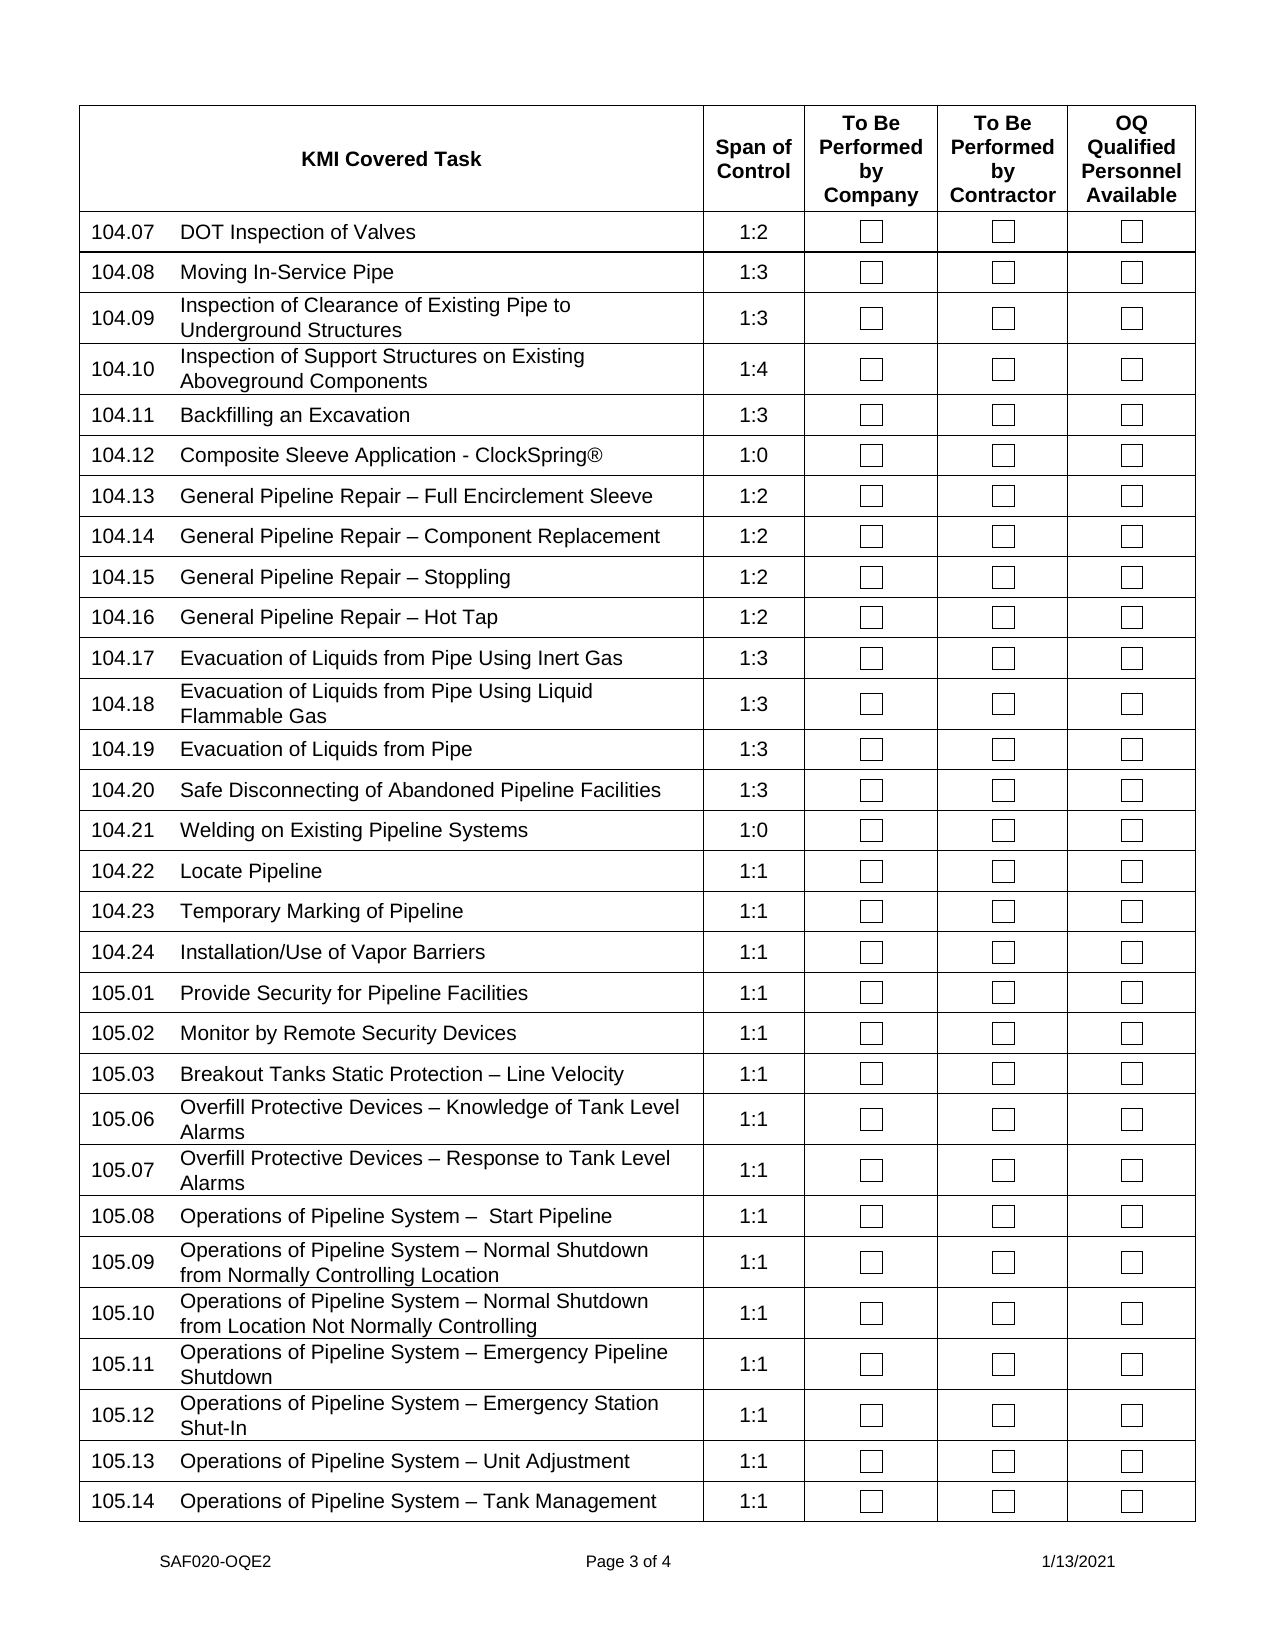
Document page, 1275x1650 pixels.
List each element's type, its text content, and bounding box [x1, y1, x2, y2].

table_cell [938, 1237, 1067, 1287]
table_cell 1:3 [704, 253, 804, 292]
table_cell [805, 730, 937, 769]
table_cell 104.23 [80, 892, 169, 931]
table_cell 1:1 [704, 1441, 804, 1481]
table_cell 1:2 [704, 598, 804, 637]
table_cell 104.18 [80, 679, 169, 729]
table_cell Provide Security for Pipeline Facilities [169, 973, 703, 1012]
table_cell [1068, 811, 1195, 850]
table_cell General Pipeline Repair – Stoppling [169, 557, 703, 597]
table_cell Inspection of Clearance of Existing Pipe to Underground Structures [169, 293, 703, 343]
table_cell [938, 395, 1067, 434]
table_cell [1068, 598, 1195, 637]
table_cell 1:2 [704, 476, 804, 516]
table_cell 104.07 [80, 212, 169, 251]
table_cell [805, 344, 937, 394]
table_cell [938, 1339, 1067, 1389]
table_cell [938, 638, 1067, 678]
table_cell 1:1 [704, 1482, 804, 1521]
table_cell [938, 1145, 1067, 1195]
table_cell [938, 436, 1067, 475]
table_cell 1:1 [704, 1339, 804, 1389]
table_cell General Pipeline Repair – Hot Tap [169, 598, 703, 637]
table_cell [1068, 1390, 1195, 1440]
table_cell [805, 1013, 937, 1053]
table_cell [1068, 476, 1195, 516]
table_cell [938, 973, 1067, 1012]
table_cell [938, 1054, 1067, 1093]
table_header Span of Control [704, 106, 804, 211]
table_cell 1:1 [704, 1094, 804, 1144]
table_cell 104.11 [80, 395, 169, 434]
table_cell 1:3 [704, 679, 804, 729]
table_cell [805, 517, 937, 556]
table_cell [1068, 436, 1195, 475]
table_cell [805, 811, 937, 850]
table_cell 1:1 [704, 1013, 804, 1053]
table_cell [805, 1237, 937, 1287]
table_cell [805, 932, 937, 972]
table_cell 1:0 [704, 436, 804, 475]
table_cell [805, 598, 937, 637]
table_cell [1068, 1482, 1195, 1521]
table_cell [938, 1482, 1067, 1521]
table_cell [938, 1013, 1067, 1053]
table_cell [938, 851, 1067, 891]
table_cell 104.22 [80, 851, 169, 891]
table_cell Backfilling an Excavation [169, 395, 703, 434]
table_cell [805, 395, 937, 434]
table_cell [805, 212, 937, 251]
table_cell [1068, 1094, 1195, 1144]
table_cell 1:3 [704, 293, 804, 343]
table_cell Temporary Marking of Pipeline [169, 892, 703, 931]
table_cell 105.14 [80, 1482, 169, 1521]
table_cell 105.03 [80, 1054, 169, 1093]
table_cell 1:1 [704, 932, 804, 972]
table_cell Overfill Protective Devices – Knowledge of Tank Level Alarms [169, 1094, 703, 1144]
table_cell [1068, 557, 1195, 597]
table_cell [938, 598, 1067, 637]
table_cell [1068, 1441, 1195, 1481]
table_cell Inspection of Support Structures on Existing Aboveground Components [169, 344, 703, 394]
table_cell [805, 1288, 937, 1338]
table_cell Operations of Pipeline System – Emergency Pipeline Shutdown [169, 1339, 703, 1389]
table_cell [1068, 679, 1195, 729]
table_cell Evacuation of Liquids from Pipe Using Inert Gas [169, 638, 703, 678]
table_cell [805, 253, 937, 292]
table_cell 104.12 [80, 436, 169, 475]
table_cell 1:1 [704, 1390, 804, 1440]
table_cell [938, 344, 1067, 394]
table_cell 104.10 [80, 344, 169, 394]
table_cell 105.01 [80, 973, 169, 1012]
table_cell [805, 638, 937, 678]
table_cell [1068, 638, 1195, 678]
table_cell Moving In-Service Pipe [169, 253, 703, 292]
table_cell General Pipeline Repair – Component Replacement [169, 517, 703, 556]
table_cell [1068, 1339, 1195, 1389]
table_cell [938, 1196, 1067, 1236]
table_cell [938, 1288, 1067, 1338]
table_cell 1:3 [704, 770, 804, 810]
table_cell Evacuation of Liquids from Pipe [169, 730, 703, 769]
table_cell [805, 557, 937, 597]
table_cell 105.02 [80, 1013, 169, 1053]
table_cell Breakout Tanks Static Protection – Line Velocity [169, 1054, 703, 1093]
table_cell [938, 892, 1067, 931]
table_cell [1068, 517, 1195, 556]
table_cell [1068, 1054, 1195, 1093]
table_cell [805, 1390, 937, 1440]
table_cell 1:4 [704, 344, 804, 394]
table_cell 1:2 [704, 557, 804, 597]
table_cell Monitor by Remote Security Devices [169, 1013, 703, 1053]
table_cell [805, 679, 937, 729]
table_cell 105.08 [80, 1196, 169, 1236]
table_cell Operations of Pipeline System – Start Pipeline [169, 1196, 703, 1236]
table_cell [938, 932, 1067, 972]
table_cell [805, 1482, 937, 1521]
table_cell Welding on Existing Pipeline Systems [169, 811, 703, 850]
table_cell Operations of Pipeline System – Normal Shutdown from Normally Controlling Location [169, 1237, 703, 1287]
table_cell 1:1 [704, 1054, 804, 1093]
table_cell [805, 476, 937, 516]
table_cell 1:2 [704, 212, 804, 251]
table_cell [1068, 212, 1195, 251]
table_cell [1068, 293, 1195, 343]
table_cell [938, 253, 1067, 292]
table_header KMI Covered Task [80, 106, 703, 211]
table_cell [938, 679, 1067, 729]
table_cell [938, 1390, 1067, 1440]
table_cell [938, 770, 1067, 810]
table_header OQ Qualified Personnel Available [1068, 106, 1195, 211]
table_cell [805, 892, 937, 931]
table_cell [805, 1441, 937, 1481]
table_cell [805, 1339, 937, 1389]
table_cell [805, 973, 937, 1012]
table_cell Composite Sleeve Application - ClockSpring® [169, 436, 703, 475]
table_cell 104.20 [80, 770, 169, 810]
table_cell 1:1 [704, 851, 804, 891]
table_cell [805, 1094, 937, 1144]
table_cell 105.07 [80, 1145, 169, 1195]
table_cell 104.09 [80, 293, 169, 343]
table_cell [1068, 395, 1195, 434]
table_cell General Pipeline Repair – Full Encirclement Sleeve [169, 476, 703, 516]
table_cell [1068, 1237, 1195, 1287]
table_cell [805, 770, 937, 810]
table_cell 1:2 [704, 517, 804, 556]
table_cell 1:1 [704, 1196, 804, 1236]
table_cell [938, 1094, 1067, 1144]
table_cell 105.11 [80, 1339, 169, 1389]
table_cell [805, 1054, 937, 1093]
table_cell 1:1 [704, 1237, 804, 1287]
table_cell [1068, 973, 1195, 1012]
table_header To Be Performed by Company [805, 106, 937, 211]
table_cell [805, 1196, 937, 1236]
table_cell 1:3 [704, 638, 804, 678]
table_cell [1068, 1288, 1195, 1338]
table_cell [1068, 1196, 1195, 1236]
table_cell [938, 557, 1067, 597]
table_cell 104.15 [80, 557, 169, 597]
table_cell 1:3 [704, 730, 804, 769]
table_cell 104.14 [80, 517, 169, 556]
table_cell Locate Pipeline [169, 851, 703, 891]
table_cell Operations of Pipeline System – Emergency Station Shut-In [169, 1390, 703, 1440]
table_cell Overfill Protective Devices – Response to Tank Level Alarms [169, 1145, 703, 1195]
table_cell [1068, 892, 1195, 931]
table_cell [805, 1145, 937, 1195]
table_cell 105.12 [80, 1390, 169, 1440]
table_cell Installation/Use of Vapor Barriers [169, 932, 703, 972]
table_header To Be Performed by Contractor [938, 106, 1067, 211]
table_cell Evacuation of Liquids from Pipe Using Liquid Flammable Gas [169, 679, 703, 729]
table_cell [1068, 253, 1195, 292]
table_cell [938, 517, 1067, 556]
table_cell [805, 851, 937, 891]
table_cell [805, 293, 937, 343]
table_cell [938, 476, 1067, 516]
table_cell Operations of Pipeline System – Unit Adjustment [169, 1441, 703, 1481]
table_cell DOT Inspection of Valves [169, 212, 703, 251]
table_cell [1068, 770, 1195, 810]
table_cell Operations of Pipeline System – Normal Shutdown from Location Not Normally Controlling [169, 1288, 703, 1338]
table_cell [1068, 730, 1195, 769]
table_cell 104.13 [80, 476, 169, 516]
table_cell 1:1 [704, 1145, 804, 1195]
table_cell [938, 1441, 1067, 1481]
table_cell 105.13 [80, 1441, 169, 1481]
table_cell [938, 293, 1067, 343]
table_cell [938, 730, 1067, 769]
table_cell [805, 436, 937, 475]
table_cell 105.09 [80, 1237, 169, 1287]
table_cell [938, 811, 1067, 850]
table_cell [938, 212, 1067, 251]
table_cell 1:0 [704, 811, 804, 850]
table_cell [1068, 1145, 1195, 1195]
table_cell [1068, 344, 1195, 394]
table_cell 105.10 [80, 1288, 169, 1338]
table_cell 104.21 [80, 811, 169, 850]
table_cell 1:1 [704, 1288, 804, 1338]
table_cell 1:3 [704, 395, 804, 434]
table_cell 104.19 [80, 730, 169, 769]
table_cell [1068, 1013, 1195, 1053]
table_cell [1068, 932, 1195, 972]
table_cell [1068, 851, 1195, 891]
table_cell 1:1 [704, 973, 804, 1012]
table_cell 104.24 [80, 932, 169, 972]
table_cell 104.16 [80, 598, 169, 637]
table_cell 105.06 [80, 1094, 169, 1144]
table_cell Operations of Pipeline System – Tank Management [169, 1482, 703, 1521]
table_cell Safe Disconnecting of Abandoned Pipeline Facilities [169, 770, 703, 810]
table_cell 104.08 [80, 253, 169, 292]
table_cell 104.17 [80, 638, 169, 678]
table_cell 1:1 [704, 892, 804, 931]
